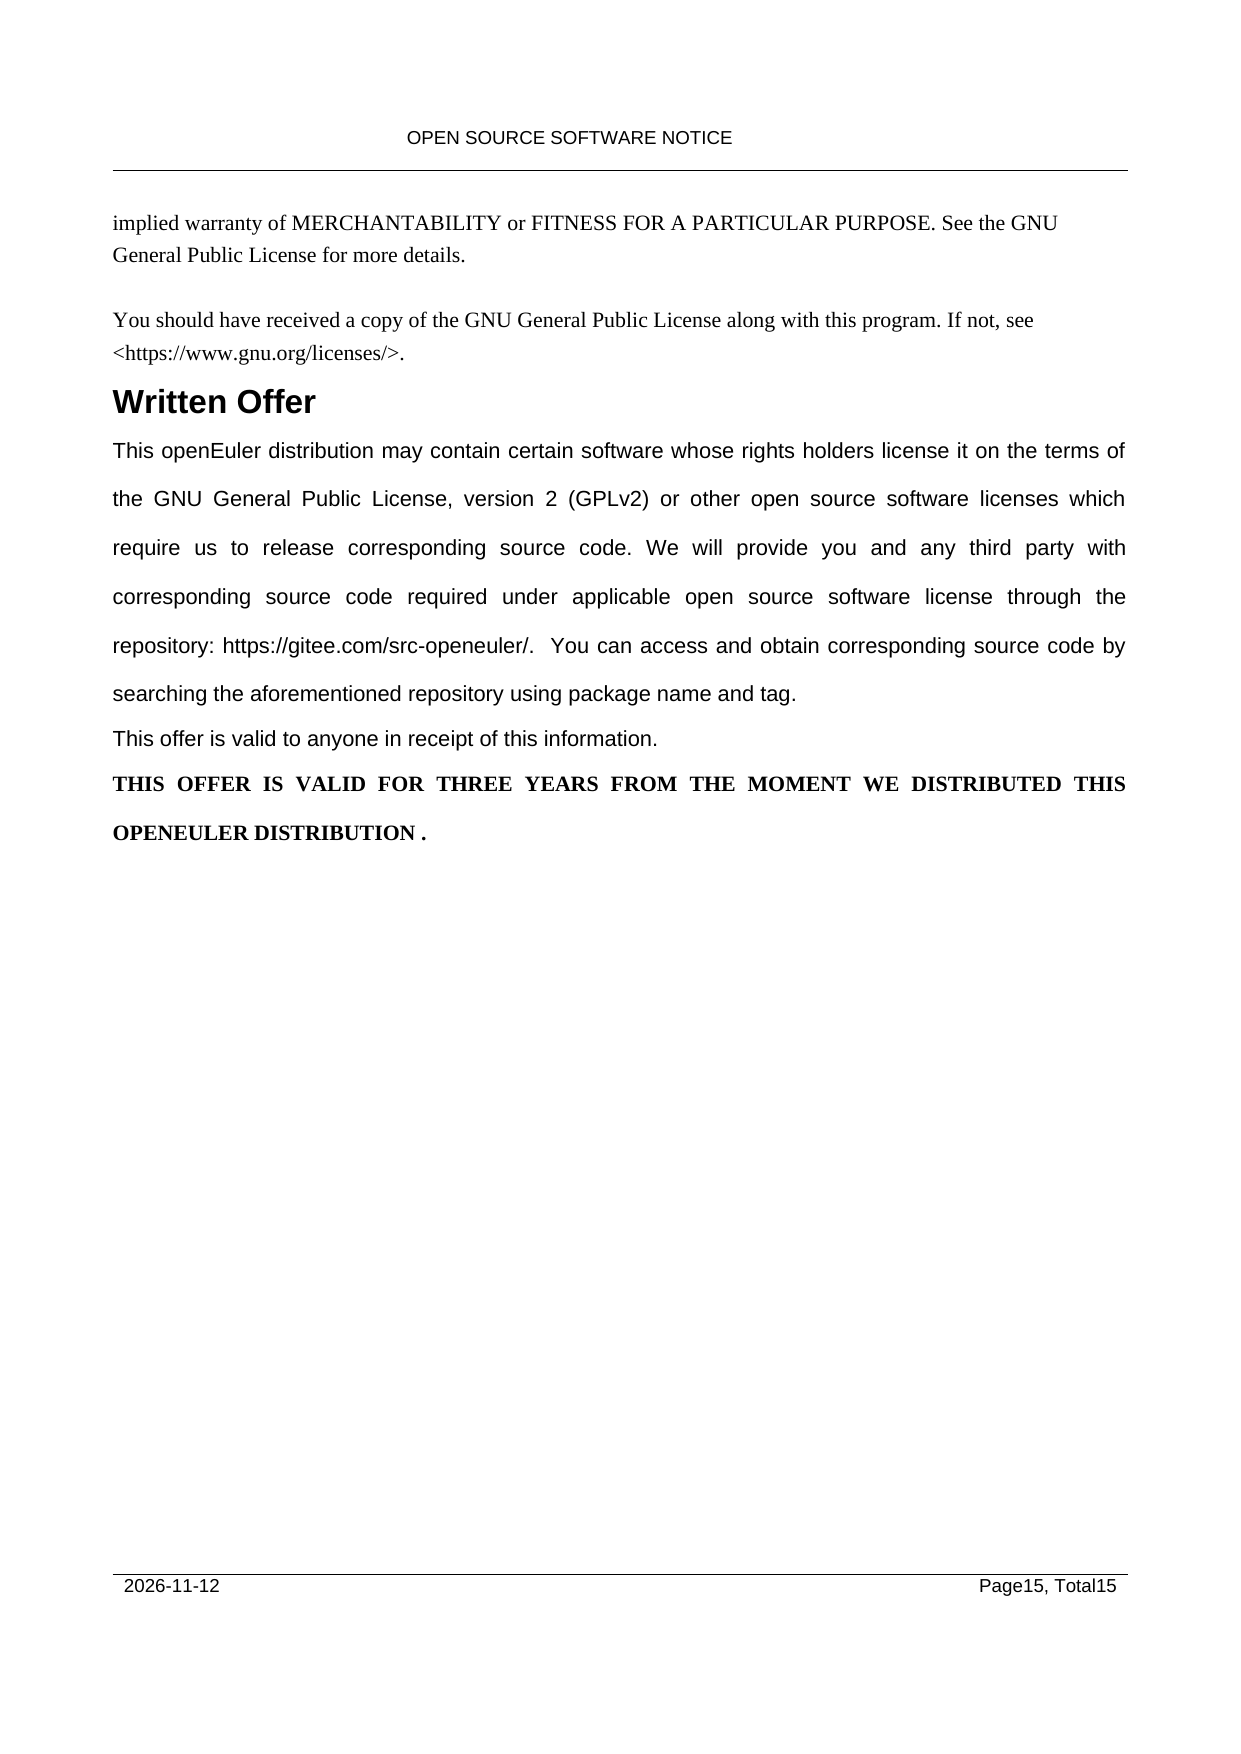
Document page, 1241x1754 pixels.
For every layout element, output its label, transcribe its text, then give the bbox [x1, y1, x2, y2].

text THIS OFFER IS VALID FOR THREE YEARS FROM THE MOMENT WE DISTRIBUTED THIS OPENEULER DISTRIBUTION . [112, 768, 1128, 849]
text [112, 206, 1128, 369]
text Written Offer [112, 369, 1128, 434]
text This openEuler distribution may contain certain software whose rights holders license it on the terms of the GNU General Public License, version 2 (GPLv2) or other open source software licenses which require us to release corresponding source code. We will provide you and any third party with corresponding source code required under applicable open source software license through the repository: https://gitee.com/src-openeuler/. You can access and obtain corresponding source code by searching the aforementioned repository using package name and tag. [112, 434, 1128, 710]
text This offer is valid to anyone in receipt of this information. [112, 723, 1128, 755]
